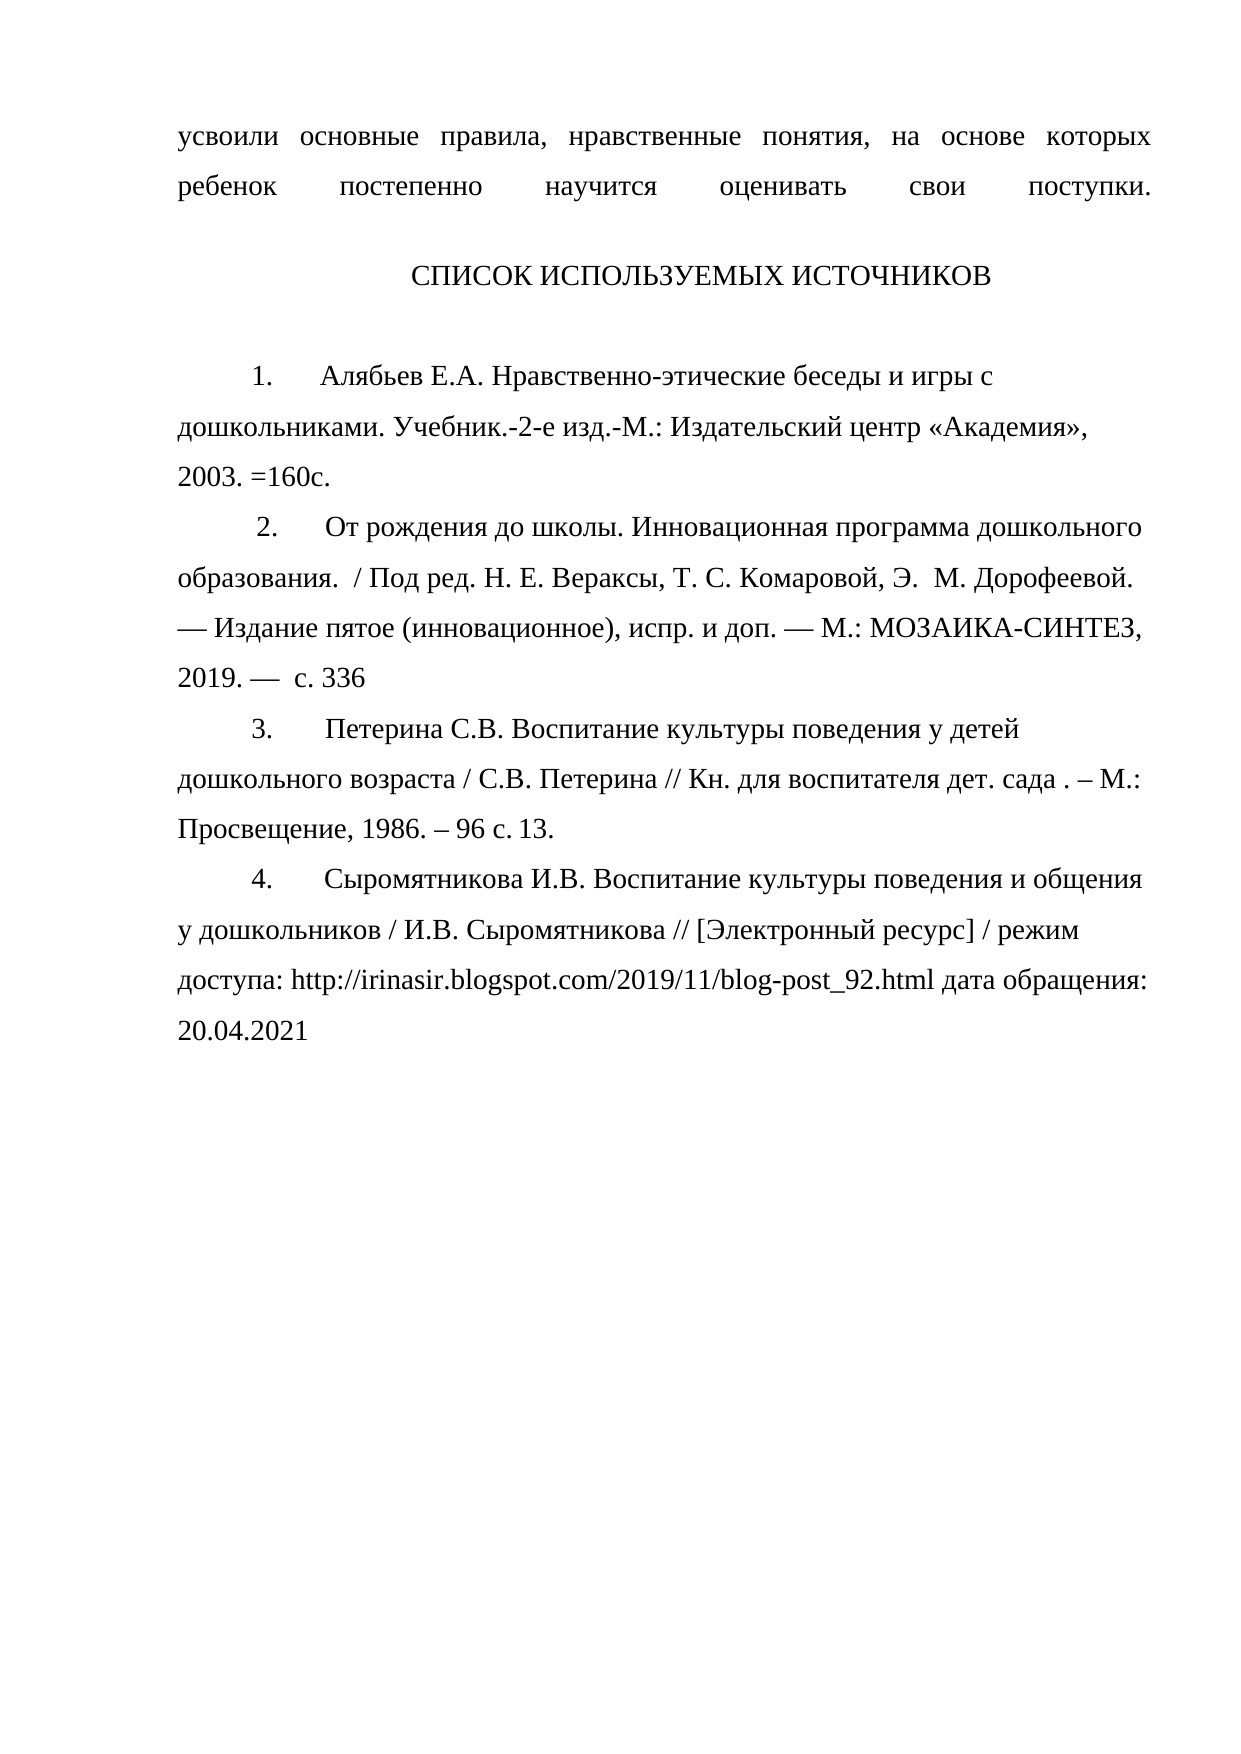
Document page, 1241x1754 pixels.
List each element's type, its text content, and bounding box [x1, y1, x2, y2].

text 4. Сыромятникова И.В. Воспитание культуры поведения и общения у дошкольников / И.В. Сыромятникова // [Электронный ресурс] / режим доступа: http://irinasir.blogspot.com/2019/11/blog-post_92.html дата обращения: 20.04.2021 [177, 862, 1152, 1046]
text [177, 118, 1152, 244]
text 1. Алябьев Е.А. Нравственно-этические беседы и игры с дошкольниками. Учебник.-2-е изд.-М.: Издательский центр «Академия», 2003. =160с. [177, 358, 1152, 493]
text СПИСОК ИСПОЛЬЗУЕМЫХ ИСТОЧНИКОВ [177, 258, 1152, 291]
text 3. Петерина С.В. Воспитание культуры поведения у детей дошкольного возраста / С.В. Петерина // Кн. для воспитателя дет. сада . – М.: Просвещение, 1986. – 96 с. 13. [177, 711, 1152, 845]
text 2. От рождения до школы. Инновационная программа дошкольного образования. / Под ред. Н. Е. Вераксы, Т. С. Комаровой, Э. М. Дорофеевой. — Издание пятое (инновационное), испр. и доп. — М.: МОЗАИКА-СИНТЕЗ, 2019. — c. 336 [177, 509, 1152, 694]
